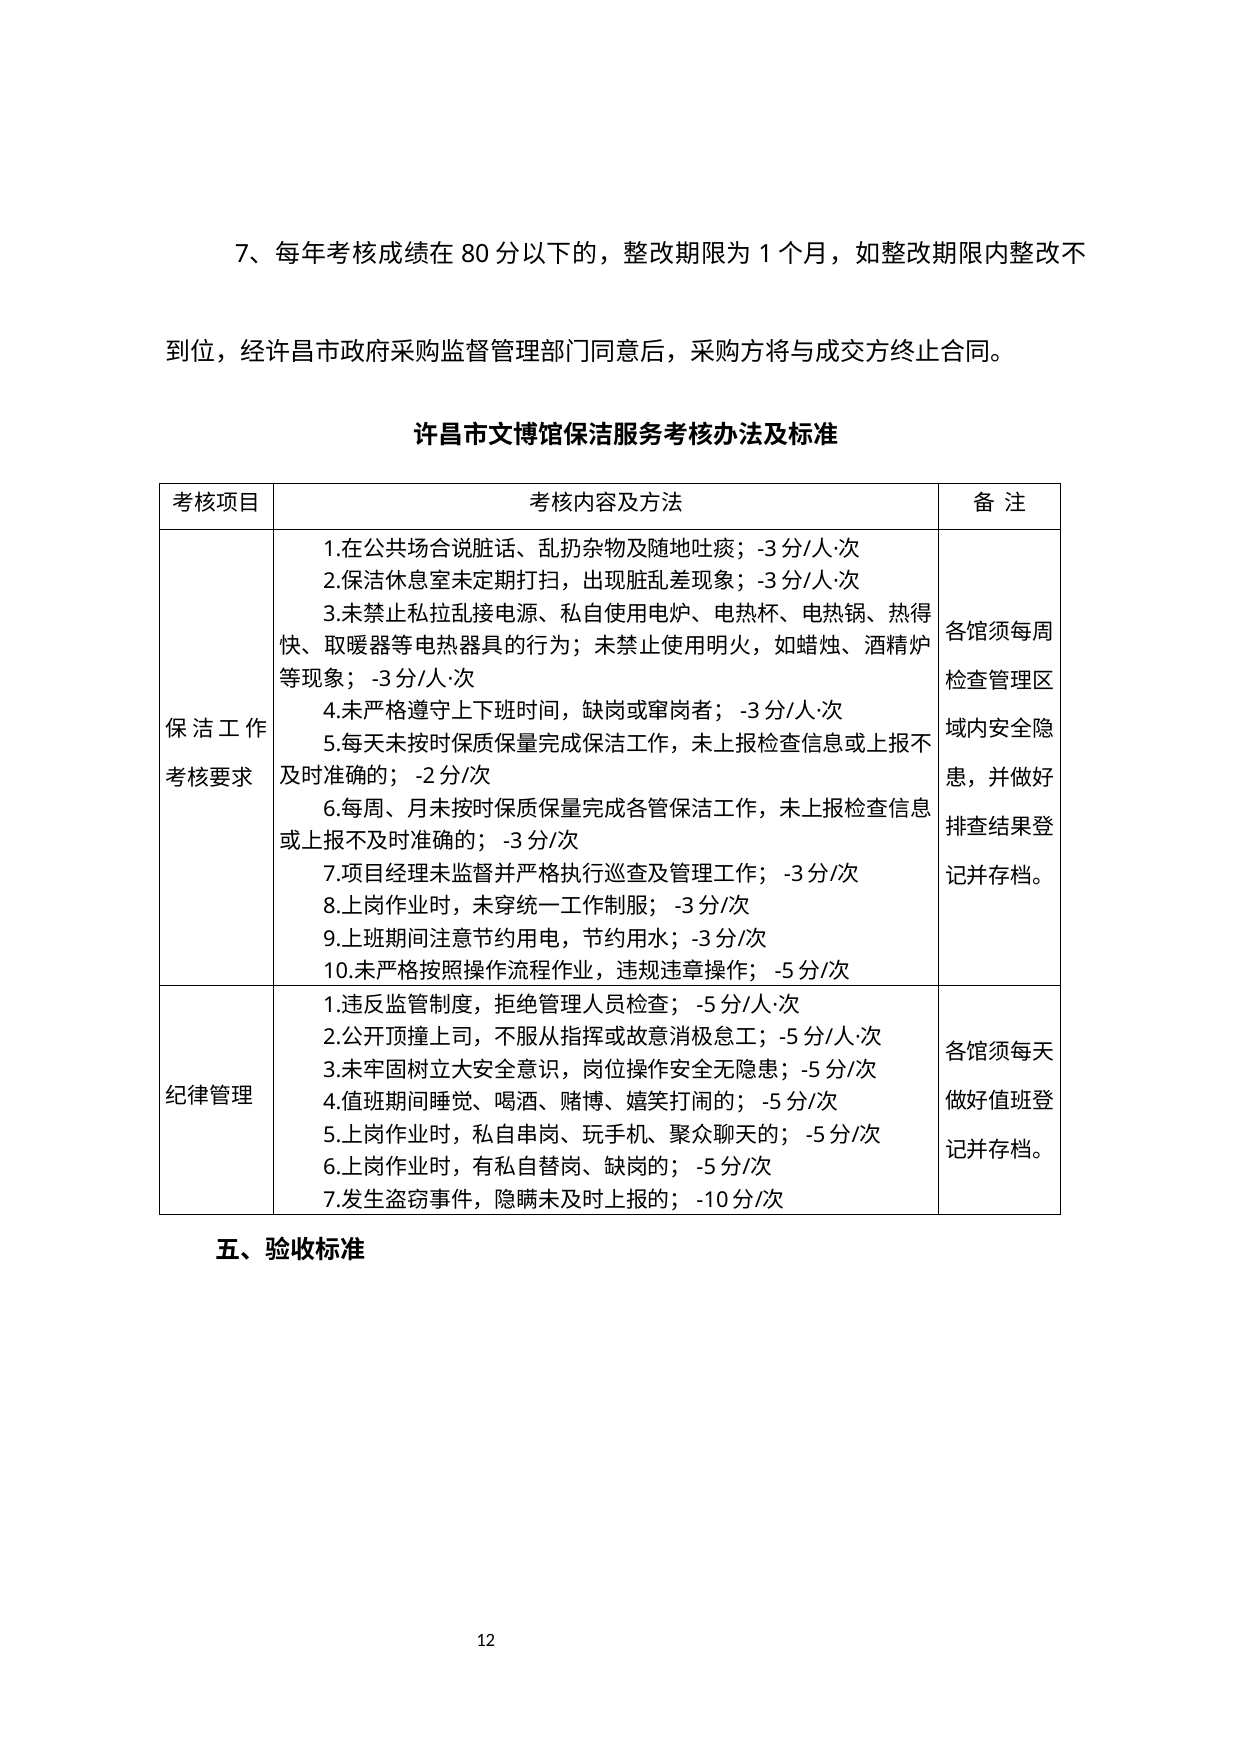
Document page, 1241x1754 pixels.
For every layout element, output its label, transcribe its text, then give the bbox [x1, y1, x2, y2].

table_cell 保洁工作考核要求 [160, 530, 273, 985]
table_cell 1.在公共场合说脏话、乱扔杂物及随地吐痰；-3分/人·次 2.保洁休息室未定期打扫，出现脏乱差现象；-3分/人·次 3.未禁止私拉乱接电源、私自使用电炉、电热杯、电热锅、热得快、取暖器等电热器具的行为；未禁止使用明火，如蜡烛、酒精炉等现象； -3分/人·次 4.未严格遵守上下班时间，缺岗或窜岗者； -3分/人·次 5.每天未按时保质保量完成保洁工作，未上报检查信息或上报不及时准确的； -2分/次 6.每周、月未按时保质保量完成各管保洁工作，未上报检查信息或上报不及时准确的； -3分/次 7.项目经理未监督并严格执行巡查及管理工作； -3分/次 8.上岗作业时，未穿统一工作制服； -3分/次 9.上班期间注意节约用电，节约用水；-3分/次 10.未严格按照操作流程作业，违规违章操作； -5分/次 [274, 530, 938, 985]
table_cell 纪律管理 [160, 986, 273, 1214]
table_cell 各馆须每天做好值班登记并存档。 [939, 986, 1060, 1214]
table_header 考核内容及方法 [274, 484, 938, 529]
text 7、每年考核成绩在80分以下的，整改期限为1个月，如整改期限内整改不到位，经许昌市政府采购监督管理部门同意后，采购方将与成交方终止合同。 [165, 219, 1087, 382]
table_header 考核项目 [160, 484, 273, 529]
text 五、验收标准 [165, 1215, 1087, 1280]
text 许昌市文博馆保洁服务考核办法及标准 [165, 400, 1087, 465]
table_cell 1.违反监管制度，拒绝管理人员检查； -5分/人·次 2.公开顶撞上司，不服从指挥或故意消极怠工；-5分/人·次 3.未牢固树立大安全意识，岗位操作安全无隐患；-5分/次 4.值班期间睡觉、喝酒、赌博、嬉笑打闹的； -5分/次 5.上岗作业时，私自串岗、玩手机、聚众聊天的； -5分/次 6.上岗作业时，有私自替岗、缺岗的； -5分/次 7.发生盗窃事件，隐瞒未及时上报的； -10分/次 [274, 986, 938, 1214]
table_header 备 注 [939, 484, 1060, 529]
table_cell 各馆须每周检查管理区域内安全隐患，并做好排查结果登记并存档。 [939, 530, 1060, 985]
